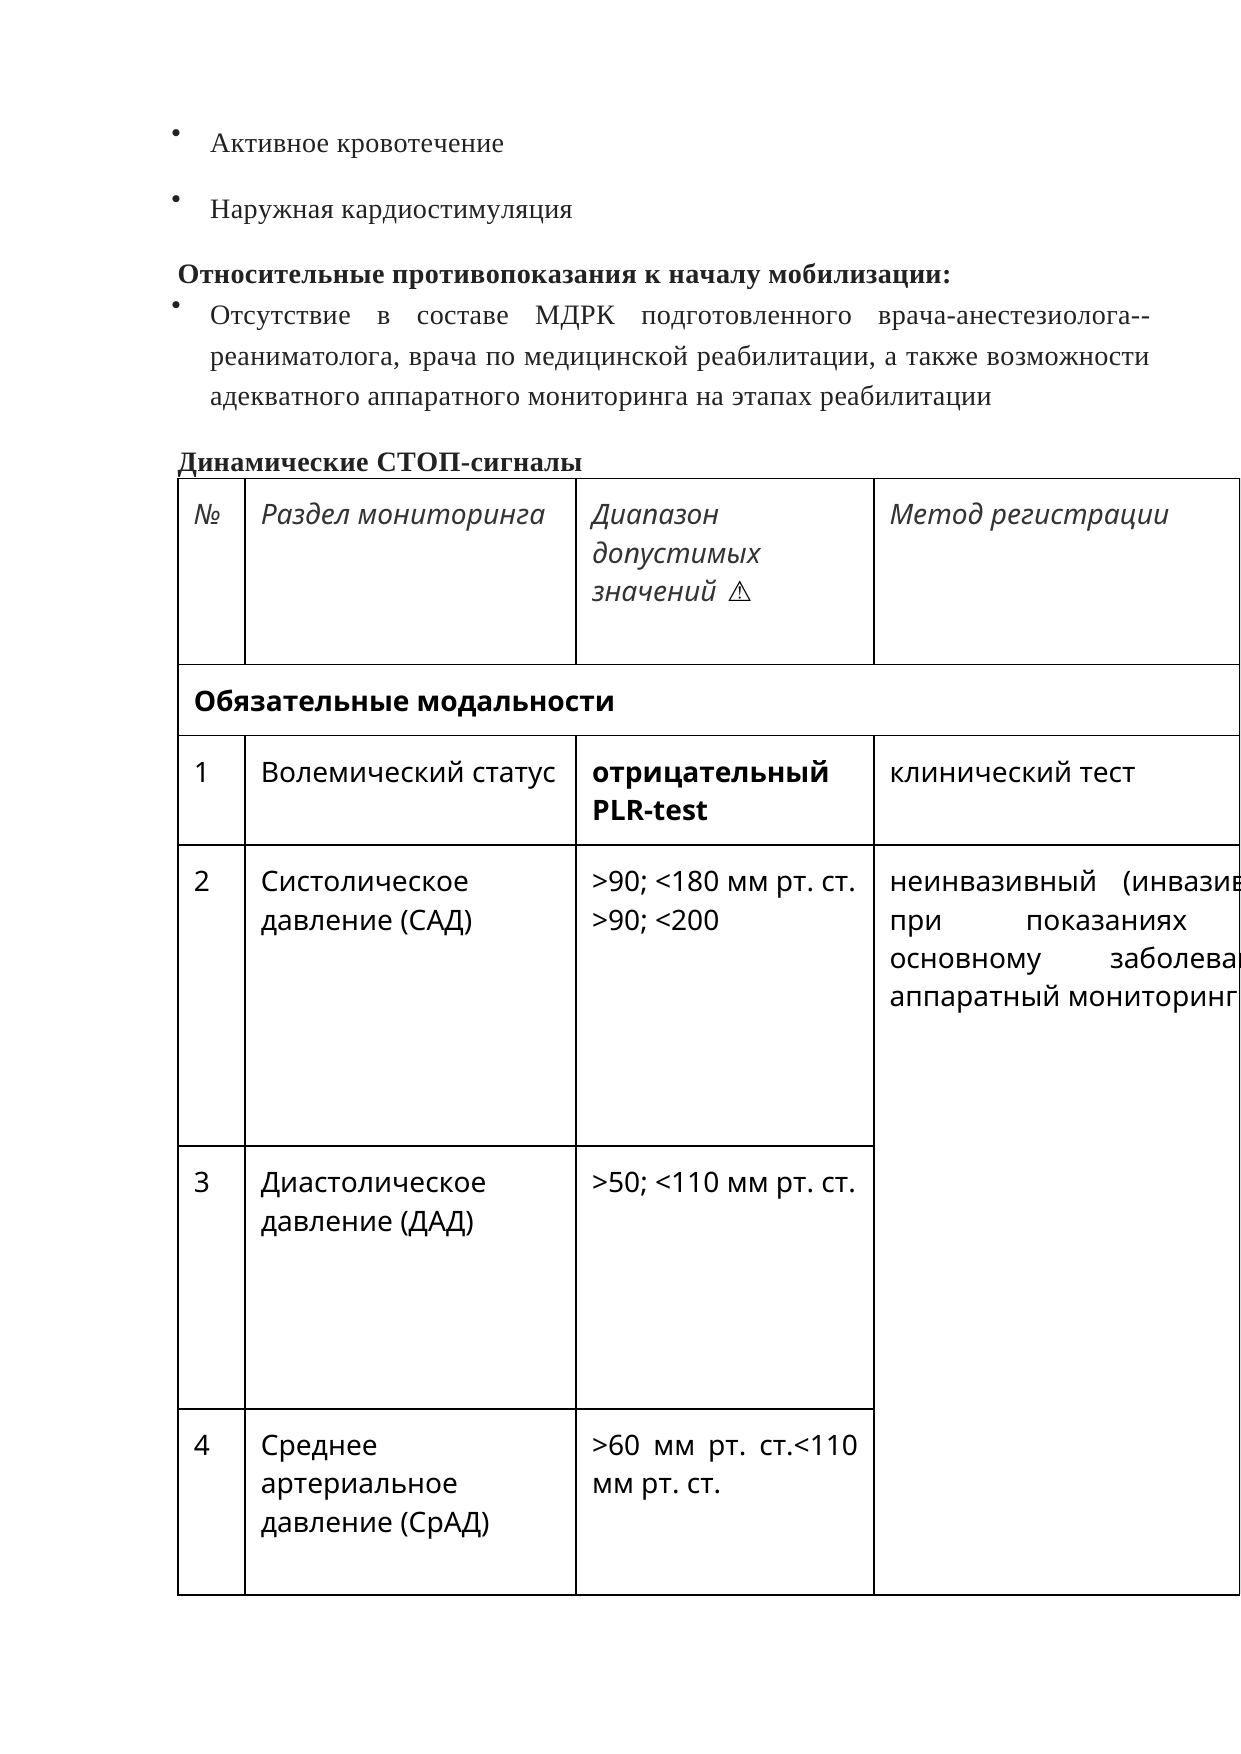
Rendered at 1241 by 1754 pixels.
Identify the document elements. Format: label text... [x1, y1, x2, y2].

text Относительные противопоказания к началу мобилизации: [177, 249, 1152, 290]
list Отсутствие в составе МДРК подготовленного врача-анестезиолога--реаниматолога, врача по медицинской реабилитации, а также возможности адекватного аппаратного мониторинга на этапах реабилитации [172, 290, 1152, 412]
table_cell клинический тест [875, 736, 1239, 844]
table_cell 4 [179, 1410, 244, 1594]
table_cell Систолическое давление (САД) [246, 846, 575, 1145]
table_header Диапазон допустимых значений ⚠︎ [577, 479, 873, 664]
table_header Раздел мониторинга [246, 479, 575, 664]
table_cell >50; <110 мм рт. ст. [577, 1147, 873, 1408]
table_cell Среднее артериальное давление (СрАД) [246, 1410, 575, 1594]
table_cell Диастолическое давление (ДАД) [246, 1147, 575, 1408]
table_cell 1 [179, 736, 244, 844]
table_cell >60 мм рт. ст.<110 мм рт. ст. [577, 1410, 873, 1594]
table_cell Волемический статус [246, 736, 575, 844]
table_cell 2 [179, 846, 244, 1145]
table_cell 3 [179, 1147, 244, 1408]
table_cell неинвазивный (инвазивный при показаниях по основному заболеванию) аппаратный мониторинг [875, 846, 1239, 1594]
list Активное кровотечение [172, 118, 1152, 159]
table_header Метод регистрации [875, 479, 1239, 664]
table_cell Обязательные модальности [179, 665, 1239, 735]
text Динамические СТОП-сигналы [177, 437, 1152, 477]
table_header № [179, 479, 244, 664]
table_cell >90; <180 мм рт. ст. >90; <200 [577, 846, 873, 1145]
table_cell отрицательный PLR-test [577, 736, 873, 844]
list Наружная кардиостимуляция [172, 184, 1152, 224]
